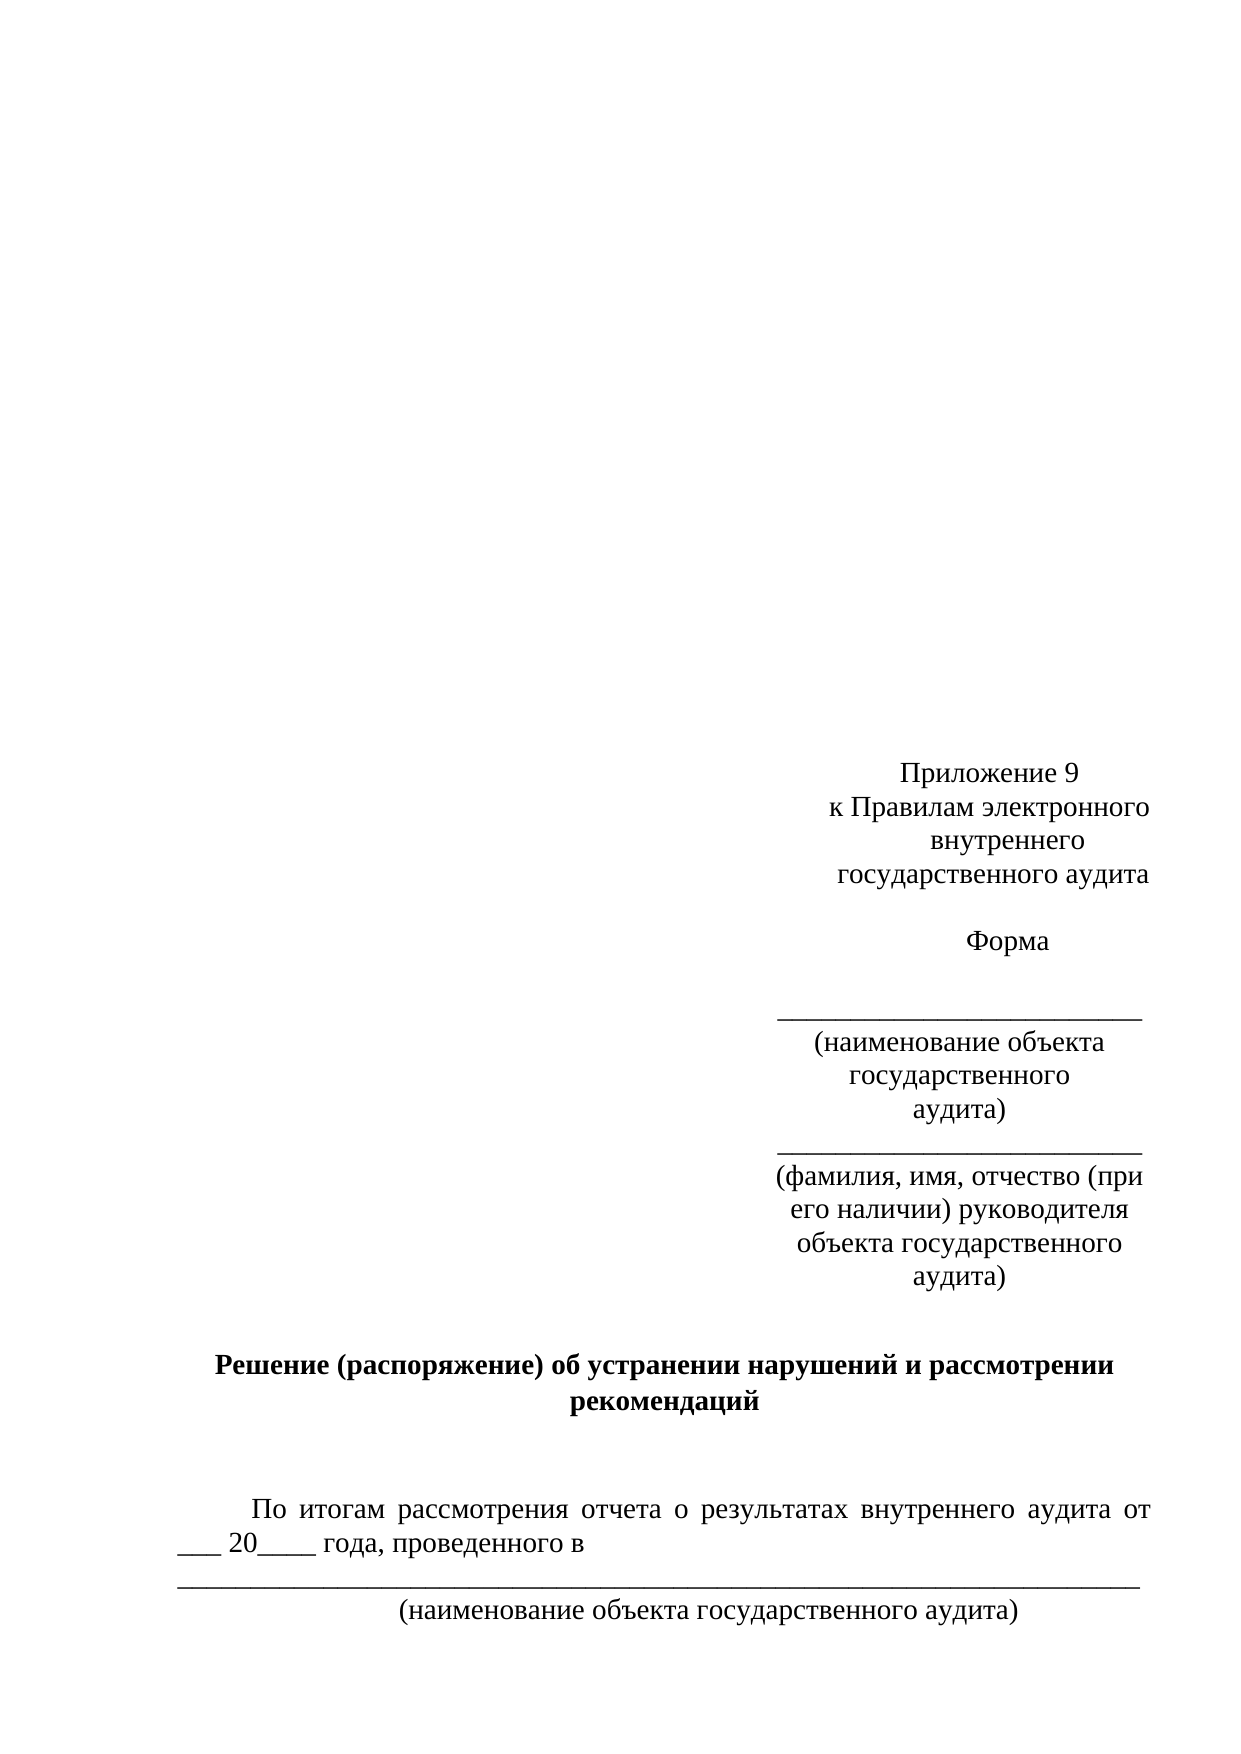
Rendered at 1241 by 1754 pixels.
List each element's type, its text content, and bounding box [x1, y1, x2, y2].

text государственного аудита [177, 856, 1152, 889]
text По итогам рассмотрения отчета о результатах внутреннего аудита от ___ 20____ года, проведенного в [177, 1491, 1152, 1558]
text Приложение 9 [177, 755, 1152, 789]
text внутреннего [177, 822, 1152, 856]
text Форма [177, 923, 1152, 957]
text Решение (распоряжение) об устранении нарушений и рассмотрении рекомендаций [177, 1347, 1152, 1417]
text __________________________________________________________________ (наименование объекта государственного аудита) [177, 1558, 1152, 1625]
text к Правилам электронного [177, 789, 1152, 822]
text _________________________ (наименование объекта государственного аудита) _________________________ (фамилия, имя, отчество (при его наличии) руководителя объекта государственного аудита) [177, 990, 1152, 1292]
